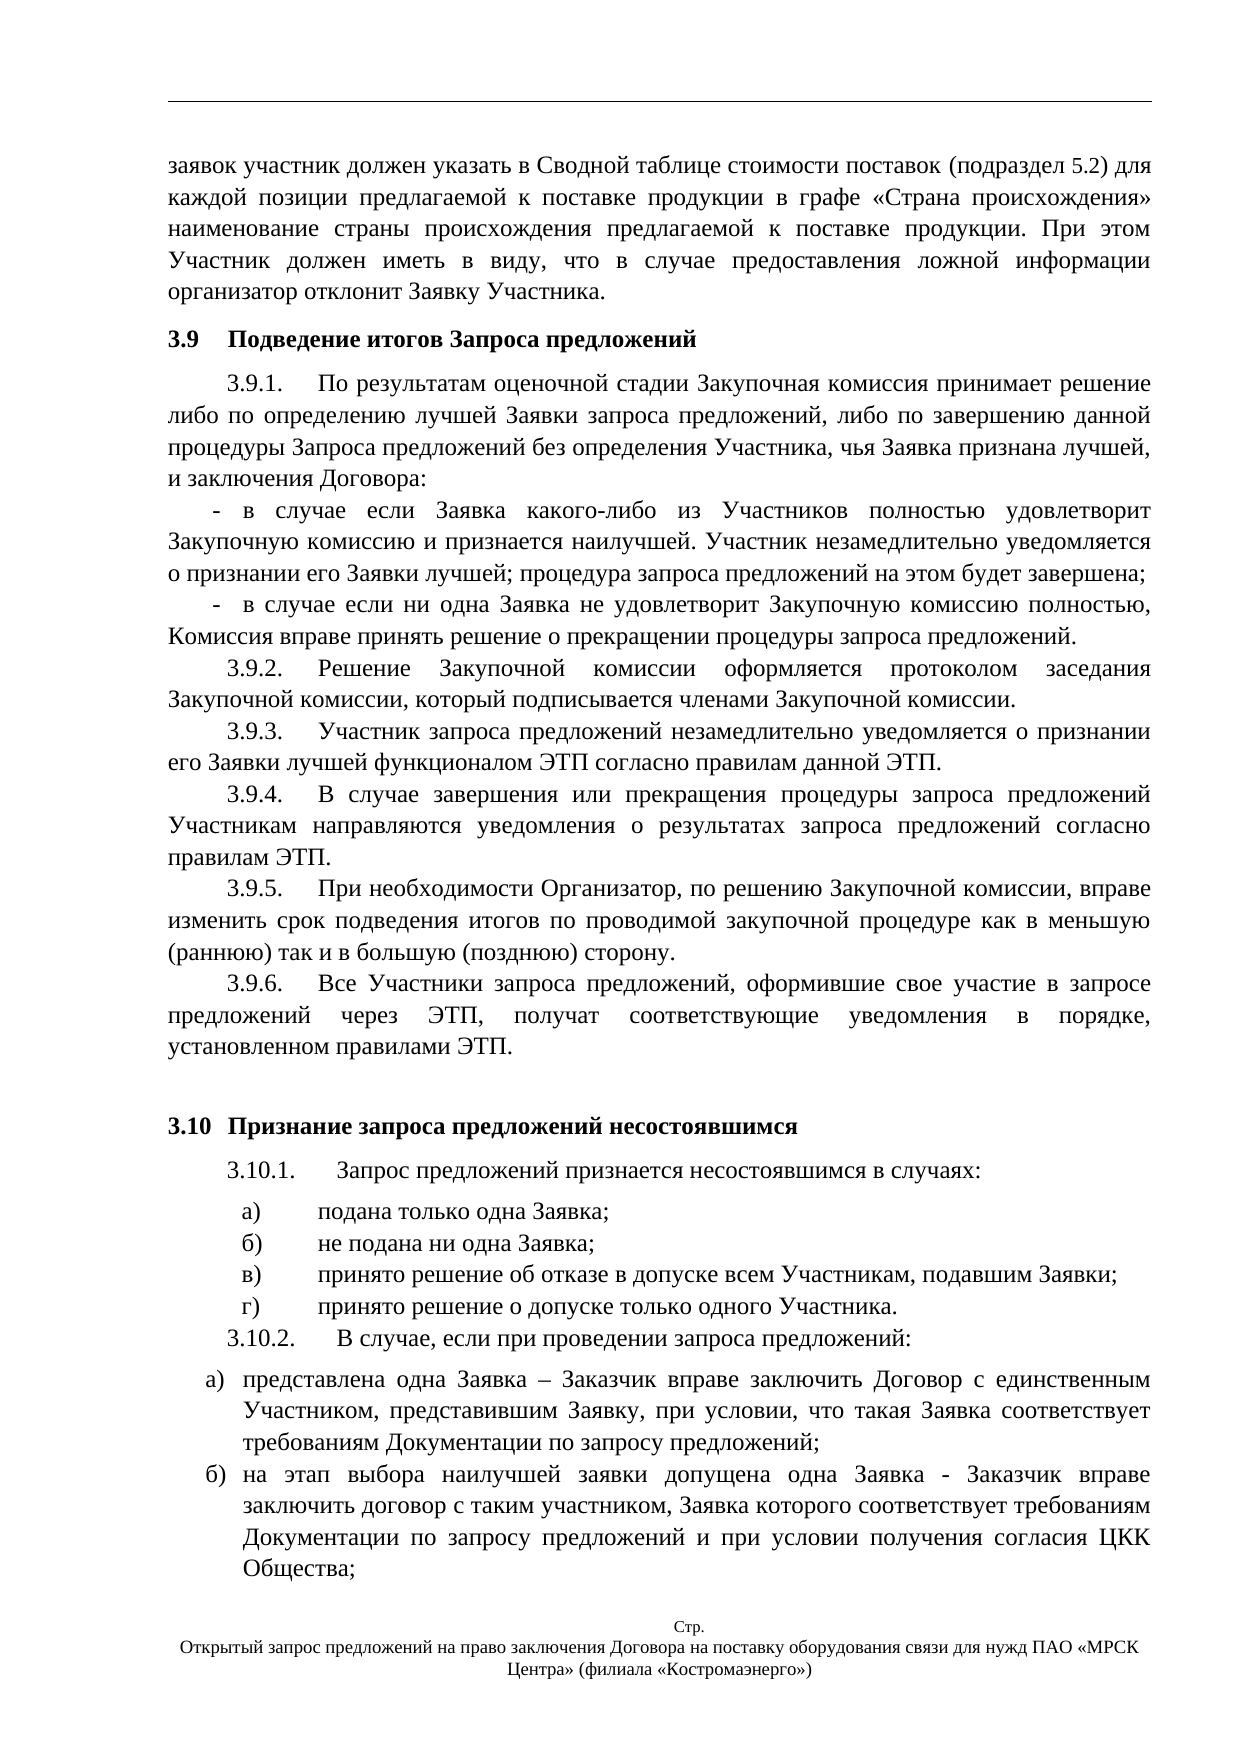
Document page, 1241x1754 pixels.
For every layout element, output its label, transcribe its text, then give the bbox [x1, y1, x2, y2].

list представлена одна Заявка – Заказчик вправе заключить Договор с единственным Участником, представившим Заявку, при условии, что такая Заявка соответствует требованиям Документации по запросу предложений; [205, 1364, 1152, 1456]
list Участник запроса предложений незамедлительно уведомляется о признании его Заявки лучшей функционалом ЭТП согласно правилам данной ЭТП. [168, 716, 1152, 776]
subtitle Признание запроса предложений несостоявшимся [168, 1111, 1152, 1140]
subtitle Подведение итогов Запроса предложений [168, 324, 1152, 353]
list Все Участники запроса предложений, оформившие свое участие в запросе предложений через ЭТП, получат соответствующие уведомления в порядке, установленном правилами ЭТП. [168, 968, 1152, 1060]
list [168, 150, 1152, 305]
list в случае если Заявка какого-либо из Участников полностью удовлетворит Закупочную комиссию и признается наилучшей. Участник незамедлительно уведомляется о признании его Заявки лучшей; процедура запроса предложений на этом будет завершена; [168, 495, 1152, 587]
list на этап выбора наилучшей заявки допущена одна Заявка - Заказчик вправе заключить договор с таким участником, Заявка которого соответствует требованиям Документации по запросу предложений и при условии получения согласия ЦКК Общества; [205, 1459, 1152, 1582]
list Запрос предложений признается несостоявшимся в случаях: [168, 1155, 1152, 1184]
list не подана ни одна Заявка; [168, 1228, 1152, 1257]
list принято решение об отказе в допуске всем Участникам, подавшим Заявки; [168, 1259, 1152, 1288]
list По результатам оценочной стадии Закупочная комиссия принимает решение либо по определению лучшей Заявки запроса предложений, либо по завершению данной процедуры Запроса предложений без определения Участника, чья Заявка признана лучшей, и заключения Договора: [168, 368, 1152, 492]
list В случае завершения или прекращения процедуры запроса предложений Участникам направляются уведомления о результатах запроса предложений согласно правилам ЭТП. [168, 779, 1152, 871]
list В случае, если при проведении запроса предложений: [168, 1323, 1152, 1351]
list подана только одна Заявка; [168, 1196, 1152, 1225]
list Решение Закупочной комиссии оформляется протоколом заседания Закупочной комиссии, который подписывается членами Закупочной комиссии. [168, 653, 1152, 713]
list принято решение о допуске только одного Участника. [168, 1291, 1152, 1320]
list в случае если ни одна Заявка не удовлетворит Закупочную комиссию полностью, Комиссия вправе принять решение о прекращении процедуры запроса предложений. [168, 589, 1152, 650]
list При необходимости Организатор, по решению Закупочной комиссии, вправе изменить срок подведения итогов по проводимой закупочной процедуре как в меньшую (раннюю) так и в большую (позднюю) сторону. [168, 873, 1152, 965]
